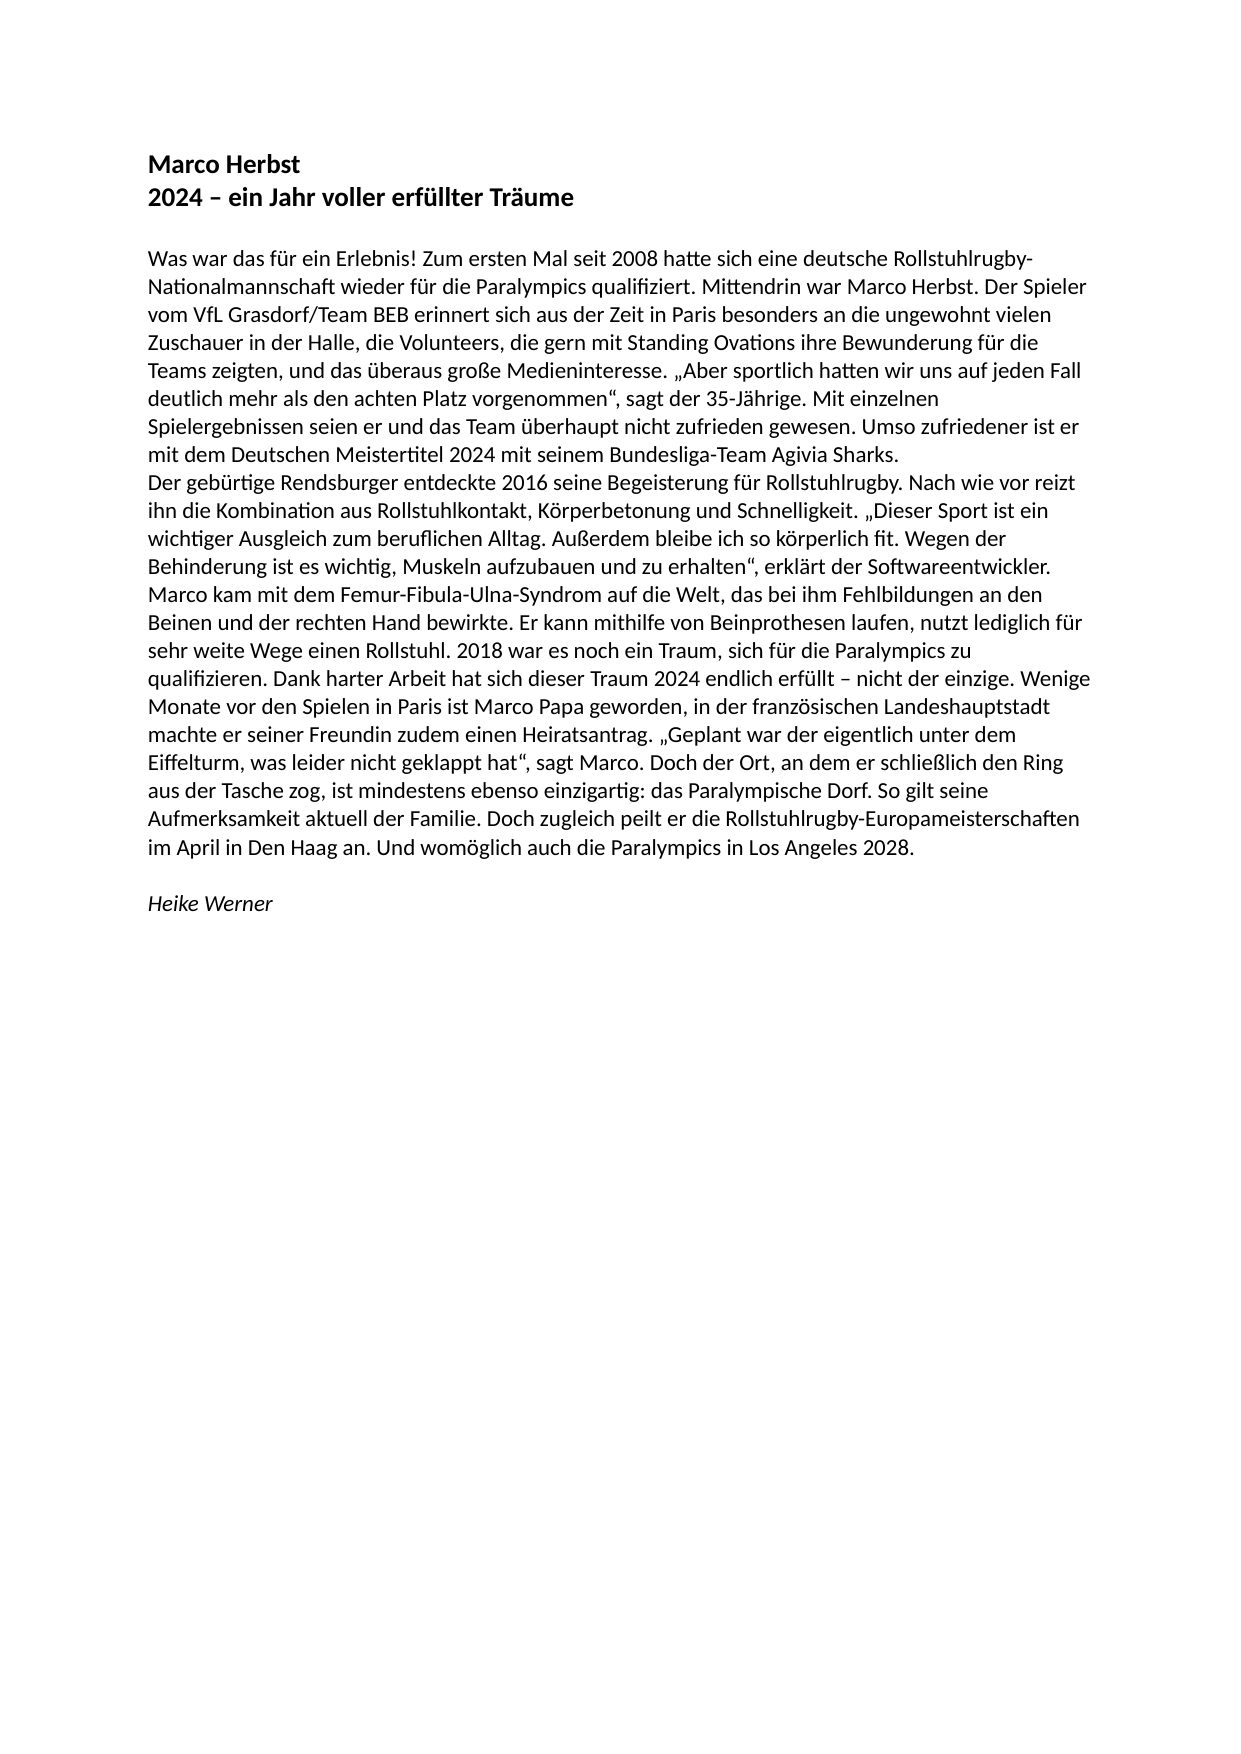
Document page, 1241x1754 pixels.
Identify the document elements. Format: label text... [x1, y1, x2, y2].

text Heike Werner [148, 889, 1093, 917]
text Der gebürtige Rendsburger entdeckte 2016 seine Begeisterung für Rollstuhlrugby. Nach wie vor reizt ihn die Kombination aus Rollstuhlkontakt, Körperbetonung und Schnelligkeit. „Dieser Sport ist ein wichtiger Ausgleich zum beruflichen Alltag. Außerdem bleibe ich so körperlich fit. Wegen der Behinderung ist es wichtig, Muskeln aufzubauen und zu erhalten“, erklärt der Softwareentwickler. Marco kam mit dem Femur-Fibula-Ulna-Syndrom auf die Welt, das bei ihm Fehlbildungen an den Beinen und der rechten Hand bewirkte. Er kann mithilfe von Beinprothesen laufen, nutzt lediglich für sehr weite Wege einen Rollstuhl. 2018 war es noch ein Traum, sich für die Paralympics zu qualifizieren. Dank harter Arbeit hat sich dieser Traum 2024 endlich erfüllt – nicht der einzige. Wenige Monate vor den Spielen in Paris ist Marco Papa geworden, in der französischen Landeshauptstadt machte er seiner Freundin zudem einen Heiratsantrag. „Geplant war der eigentlich unter dem Eiffelturm, was leider nicht geklappt hat“, sagt Marco. Doch der Ort, an dem er schließlich den Ring aus der Tasche zog, ist mindestens ebenso einzigartig: das Paralympische Dorf. So gilt seine Aufmerksamkeit aktuell der Familie. Doch zugleich peilt er die Rollstuhlrugby-Europameisterschaften im April in Den Haag an. Und womöglich auch die Paralympics in Los Angeles 2028. [148, 468, 1093, 861]
text Was war das für ein Erlebnis! Zum ersten Mal seit 2008 hatte sich eine deutsche Rollstuhlrugby-Nationalmannschaft wieder für die Paralympics qualifiziert. Mittendrin war Marco Herbst. Der Spieler vom VfL Grasdorf/Team BEB erinnert sich aus der Zeit in Paris besonders an die ungewohnt vielen Zuschauer in der Halle, die Volunteers, die gern mit Standing Ovations ihre Bewunderung für die Teams zeigten, und das überaus große Medieninteresse. „Aber sportlich hatten wir uns auf jeden Fall deutlich mehr als den achten Platz vorgenommen“, sagt der 35-Jährige. Mit einzelnen Spielergebnissen seien er und das Team überhaupt nicht zufrieden gewesen. Umso zufriedener ist er mit dem Deutschen Meistertitel 2024 mit seinem Bundesliga-Team Agivia Sharks. [148, 244, 1093, 468]
text Marco Herbst 2024 – ein Jahr voller erfüllter Träume [148, 148, 1093, 214]
